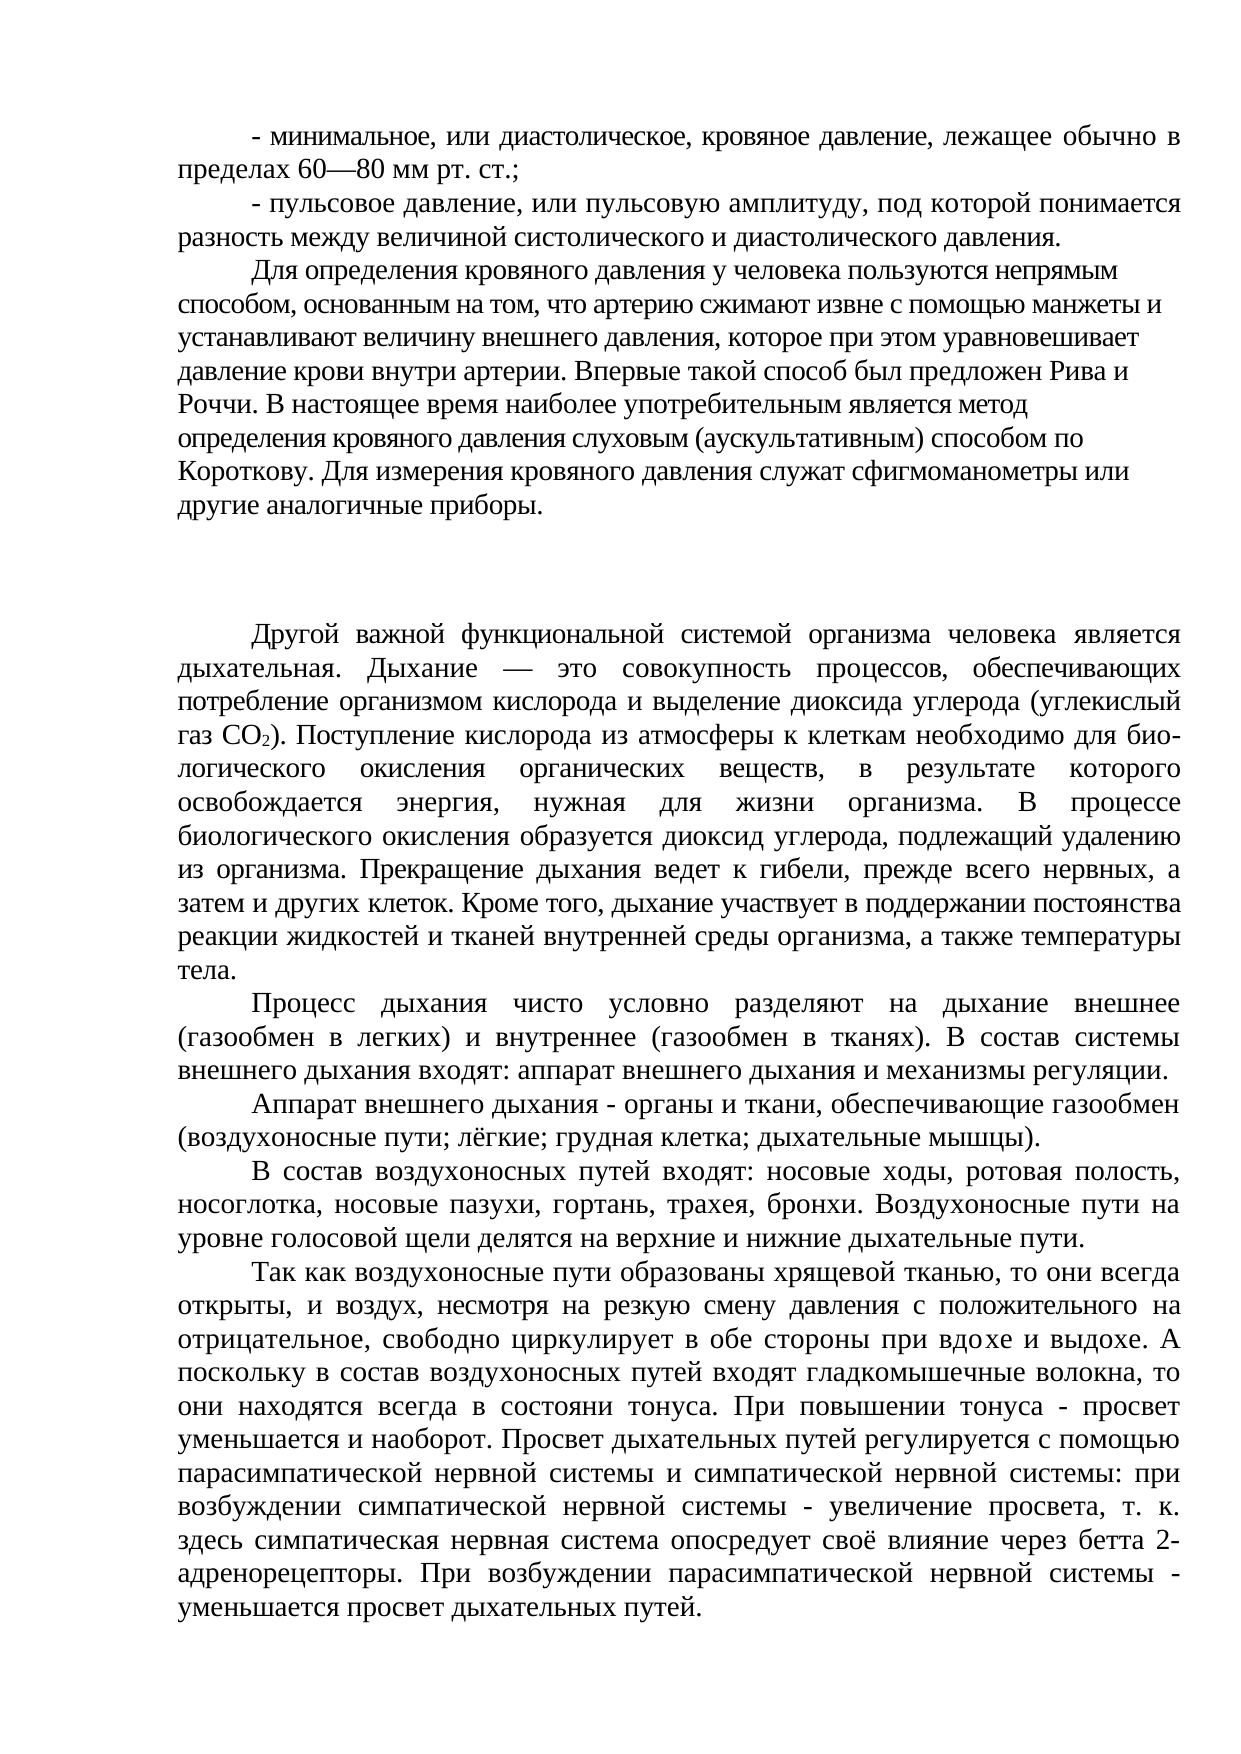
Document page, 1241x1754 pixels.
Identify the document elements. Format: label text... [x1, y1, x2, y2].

text Для определения кровяного давления у человека пользуются непрямым способом, основанным на том, что артерию сжимают извне с помощью манжеты и устанавливают величину внешнего давления, которое при этом уравновешивает давление крови внутри артерии. Впервые такой способ был предложен Рива и Роччи. В настоящее время наиболее употребительным является метод определения кровяного давления слуховым (аускультативным) способом по Короткову. Для измерения кровяного давления служат сфигмоманометры или другие аналогичные приборы. [177, 252, 1181, 521]
text Так как воздухоносные пути образованы хрящевой тканью, то они всегда открыты, и воздух, несмотря на резкую смену давления с положительного на отрицательное, свободно циркулирует в обе стороны при вдохе и выдохе. А поскольку в состав воздухоносных путей входят гладкомышечные волокна, то они находятся всегда в состояни тонуса. При повышении тонуса - просвет уменьшается и наоборот. Просвет дыхательных путей регулируется с помощью парасимпатической нервной системы и симпатической нервной системы: при возбуждении симпатической нервной системы - увеличение просвета, т. к. здесь симпатическая нервная система опосредует своё влияние через бетта 2-адренорецепторы. При возбуждении парасимпатической нервной системы - уменьшается просвет дыхательных путей. [177, 1254, 1181, 1623]
text - минимальное, или диастолическое, кровяное давление, лежащее обычно в пределах 60—80 мм рт. ст.; [177, 118, 1181, 185]
text В состав воздухоносных путей входят: носовые ходы, ротовая полость, носоглотка, носовые пазухи, гортань, трахея, бронхи. Воздухоносные пути на уровне голосовой щели делятся на верхние и нижние дыхательные пути. [177, 1153, 1181, 1254]
text Аппарат внешнего дыхания - органы и ткани, обеспечивающие газообмен (воздухоносные пути; лёгкие; грудная клетка; дыхательные мышцы). [177, 1086, 1181, 1153]
text Процесс дыхания чисто условно разделяют на дыхание внешнее (газообмен в легких) и внутреннее (газообмен в тканях). В состав системы внешнего дыхания входят: аппарат внешнего дыхания и механизмы регуляции. [177, 985, 1181, 1086]
text - пульсовое давление, или пульсовую амплитуду, под которой понимается разность между величиной систолического и диастолического давления. [177, 185, 1181, 252]
text Другой важной функциональной системой организма человека является дыхательная. Дыхание — это совокупность процессов, обеспечивающих потребление организмом кислорода и выделение диоксида углерода (углекислый газ СО2). Поступление кислорода из атмосферы к клеткам необходимо для биологического окисления органических веществ, в результате которого освобождается энергия, нужная для жизни организма. В процессе биологического окисления образуется диоксид углерода, подлежащий удалению из организма. Прекращение дыхания ведет к гибели, прежде всего нервных, а затем и других клеток. Кроме того, дыхание участвует в поддержании постоянства реакции жидкостей и тканей внутренней среды организма, а также температуры тела. [177, 616, 1181, 985]
